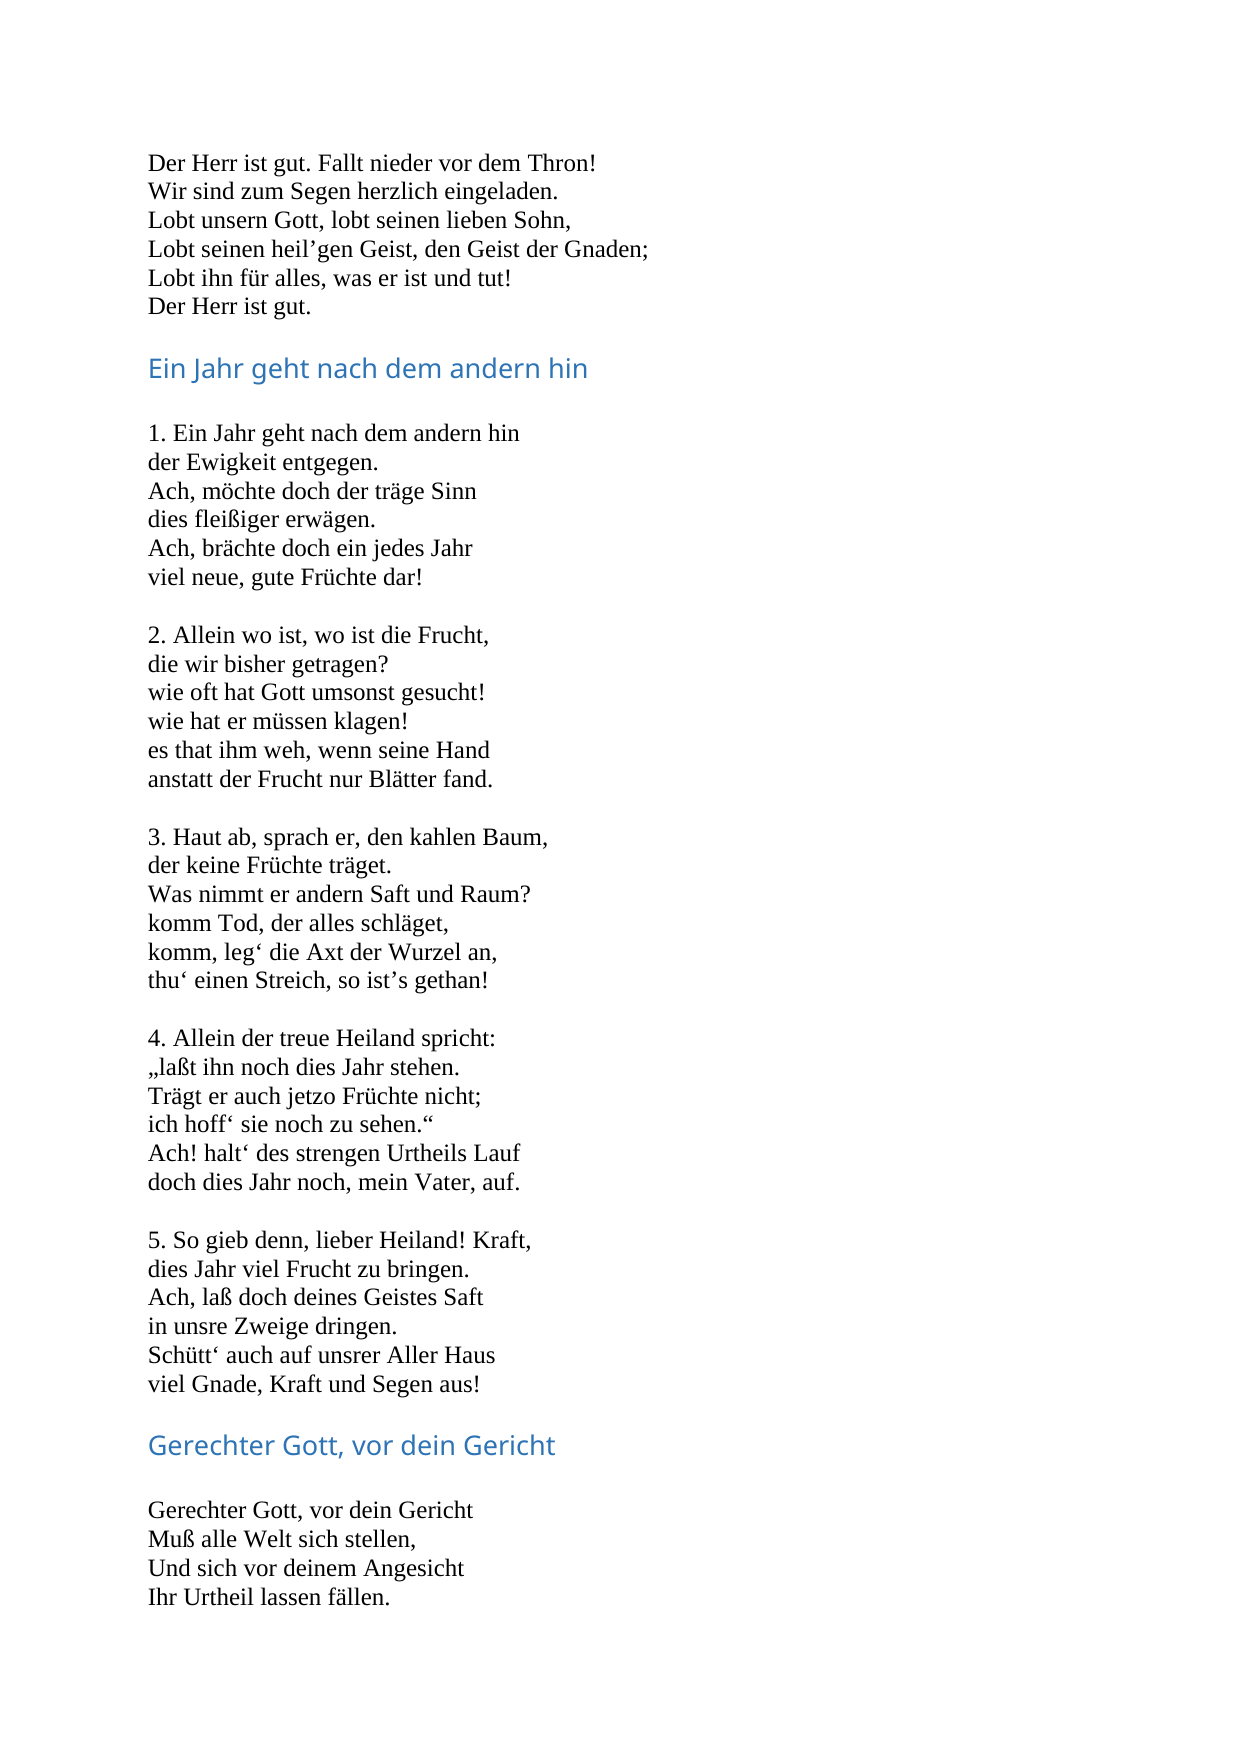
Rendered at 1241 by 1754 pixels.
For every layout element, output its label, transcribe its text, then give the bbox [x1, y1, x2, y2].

text 4. Allein der treue Heiland spricht: „laßt ihn noch dies Jahr stehen. Trägt er auch jetzo Früchte nicht; ich hoff‘ sie noch zu sehen.“ Ach! halt‘ des strengen Urtheils Lauf doch dies Jahr noch, mein Vater, auf. [148, 1023, 1093, 1196]
text Der Herr ist gut. Fallt nieder vor dem Thron! Wir sind zum Segen herzlich eingeladen. Lobt unsern Gott, lobt seinen lieben Sohn, Lobt seinen heil’gen Geist, den Geist der Gnaden; Lobt ihn für alles, was er ist und tut! Der Herr ist gut. [148, 148, 1093, 320]
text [148, 1496, 1093, 1611]
text 1. Ein Jahr geht nach dem andern hin der Ewigkeit entgegen. Ach, möchte doch der träge Sinn dies fleißiger erwägen. Ach, brächte doch ein jedes Jahr viel neue, gute Früchte dar! [148, 418, 1093, 591]
text 5. So gieb denn, lieber Heiland! Kraft, dies Jahr viel Frucht zu bringen. Ach, laß doch deines Geistes Saft in unsre Zweige dringen. Schütt‘ auch auf unsrer Aller Haus viel Gnade, Kraft und Segen aus! [148, 1225, 1093, 1397]
text 3. Haut ab, sprach er, den kahlen Baum, der keine Früchte träget. Was nimmt er andern Saft und Raum? komm Tod, der alles schläget, komm, leg‘ die Axt der Wurzel an, thu‘ einen Streich, so ist’s gethan! [148, 822, 1093, 994]
text 2. Allein wo ist, wo ist die Frucht, die wir bisher getragen? wie oft hat Gott umsonst gesucht! wie hat er müssen klagen! es that ihm weh, wenn seine Hand anstatt der Frucht nur Blätter fand. [148, 620, 1093, 792]
subtitle Gerechter Gott, vor dein Gericht [148, 1427, 1093, 1463]
subtitle Ein Jahr geht nach dem andern hin [148, 349, 1093, 386]
